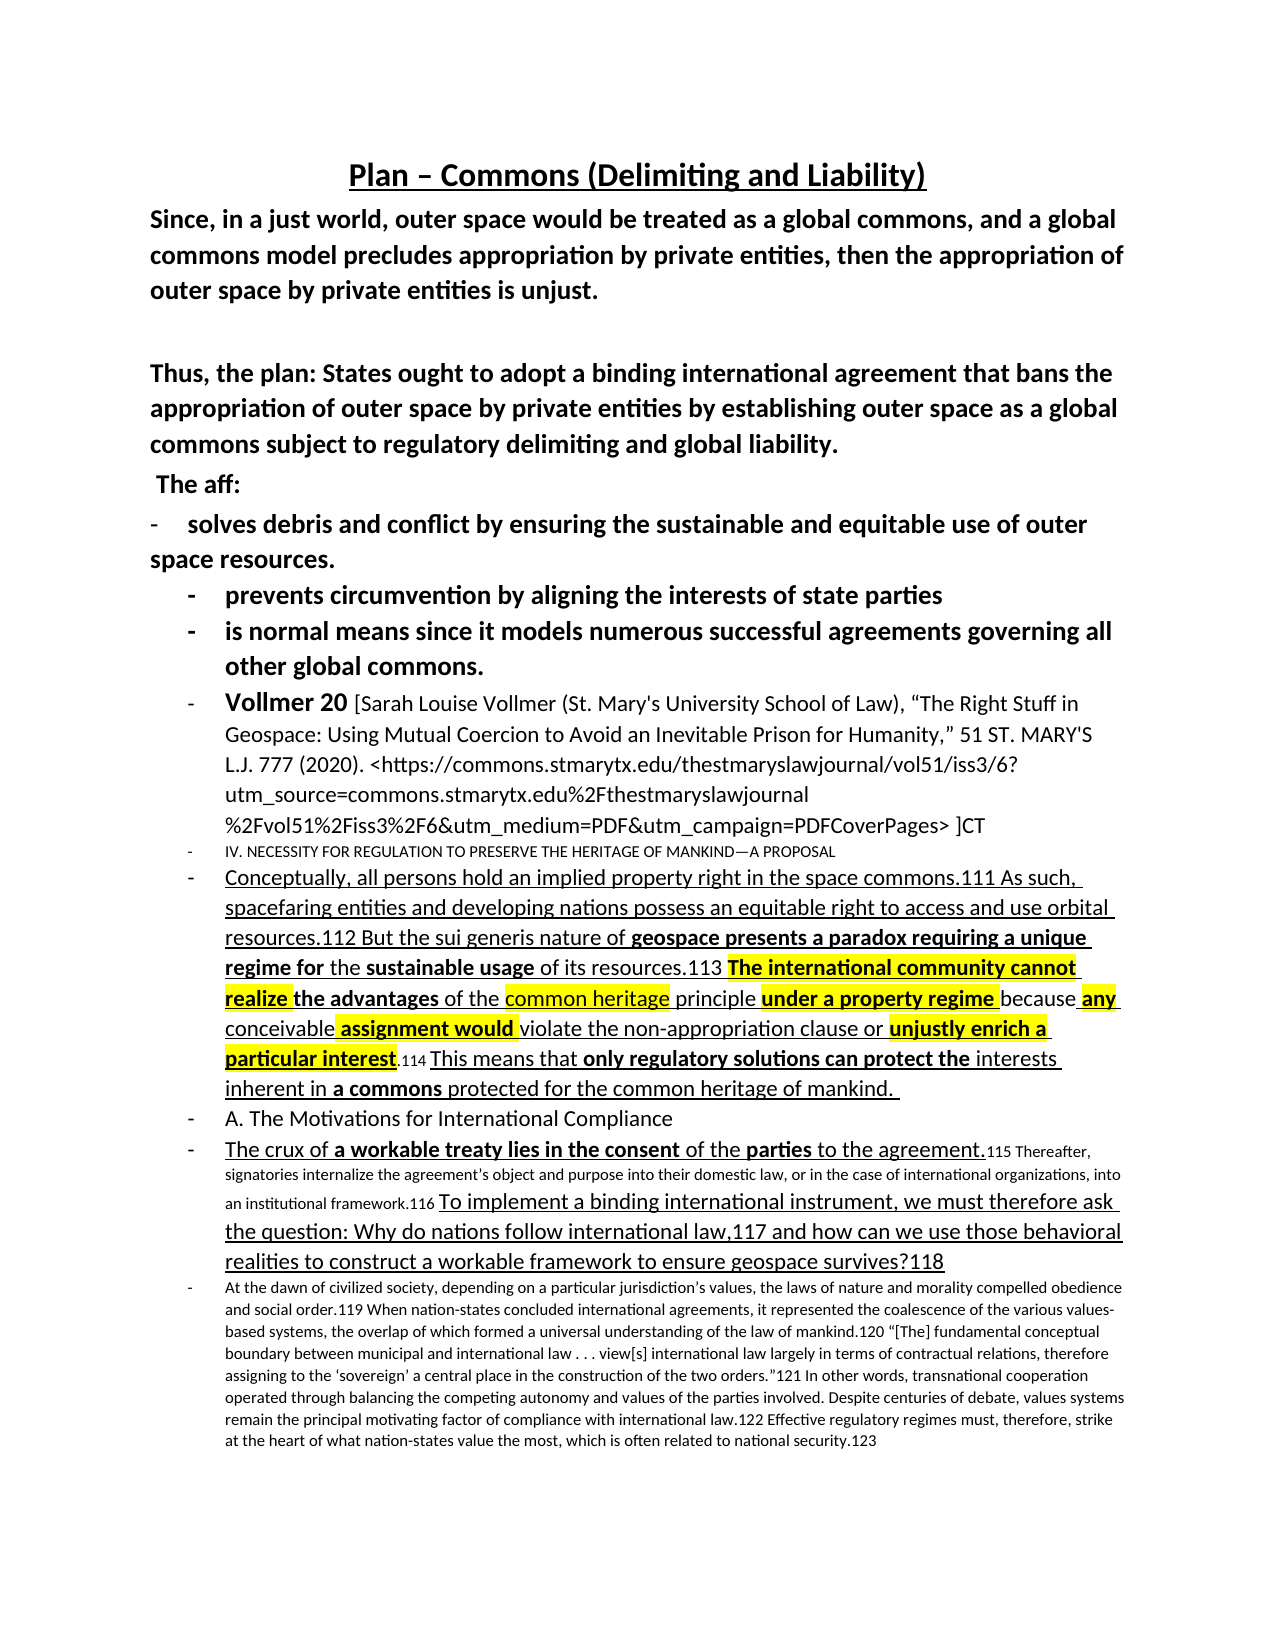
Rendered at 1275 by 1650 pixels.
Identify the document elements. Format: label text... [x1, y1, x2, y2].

list Vollmer 20 [Sarah Louise Vollmer (St. Mary's University School of Law), “The Right Stuff in Geospace: Using Mutual Coercion to Avoid an Inevitable Prison for Humanity,” 51 ST. MARY'S L.J. 777 (2020). <https://commons.stmarytx.edu/thestmaryslawjournal/vol51/iss3/6?utm_source=commons.stmarytx.edu%2Fthestmaryslawjournal%2Fvol51%2Fiss3%2F6&utm_medium=PDF&utm_campaign=PDFCoverPages> ]CT [187, 685, 1125, 839]
subtitle Since, in a just world, outer space would be treated as a global commons, and a global commons model precludes appropriation by private entities, then the appropriation of outer space by private entities is unjust. [150, 202, 1125, 307]
subtitle Thus, the plan: States ought to adopt a binding international agreement that bans the appropriation of outer space by private entities by establishing outer space as a global commons subject to regulatory delimiting and global liability. [150, 356, 1125, 460]
list is normal means since it models numerous successful agreements governing all other global commons. [187, 614, 1125, 682]
list At the dawn of civilized society, depending on a particular jurisdiction’s values, the laws of nature and morality compelled obedience and social order.119 When nation-states concluded international agreements, it represented the coalescence of the various values-based systems, the overlap of which formed a universal understanding of the law of mankind.120 “[The] fundamental conceptual boundary between municipal and international law . . . view[s] international law largely in terms of contractual relations, therefore assigning to the ‘sovereign’ a central place in the construction of the two orders.”121 In other words, transnational cooperation operated through balancing the competing autonomy and values of the parties involved. Despite centuries of debate, values systems remain the principal motivating factor of compliance with international law.122 Effective regulatory regimes must, therefore, strike at the heart of what nation-states value the most, which is often related to national security.123 [187, 1277, 1125, 1451]
subtitle Plan – Commons (Delimiting and Liability) [150, 154, 1125, 195]
list prevents circumvention by aligning the interests of state parties [187, 578, 1125, 611]
list The crux of a workable treaty lies in the consent of the parties to the agreement.115 Thereafter, signatories internalize the agreement’s object and purpose into their domestic law, or in the case of international organizations, into an institutional framework.116 To implement a binding international instrument, we must therefore ask the question: Why do nations follow international law,117 and how can we use those behavioral realities to construct a workable framework to ensure geospace survives?118 [187, 1135, 1125, 1275]
subtitle solves debris and conflict by ensuring the sustainable and equitable use of outer space resources. [150, 507, 1125, 576]
list A. The Motivations for International Compliance [187, 1104, 1125, 1133]
subtitle The aff: [150, 467, 1125, 500]
list Conceptually, all persons hold an implied property right in the space commons.111 As such, spacefaring entities and developing nations possess an equitable right to access and use orbital resources.112 But the sui generis nature of geospace presents a paradox requiring a unique regime for the sustainable usage of its resources.113 The international community cannot realize the advantages of the common heritage principle under a property regime because any conceivable assignment would violate the non-appropriation clause or unjustly enrich a particular interest.114 This means that only regulatory solutions can protect the interests inherent in a commons protected for the common heritage of mankind. [187, 863, 1125, 1102]
list IV. NECESSITY FOR REGULATION TO PRESERVE THE HERITAGE OF MANKIND—A PROPOSAL [187, 841, 1125, 861]
